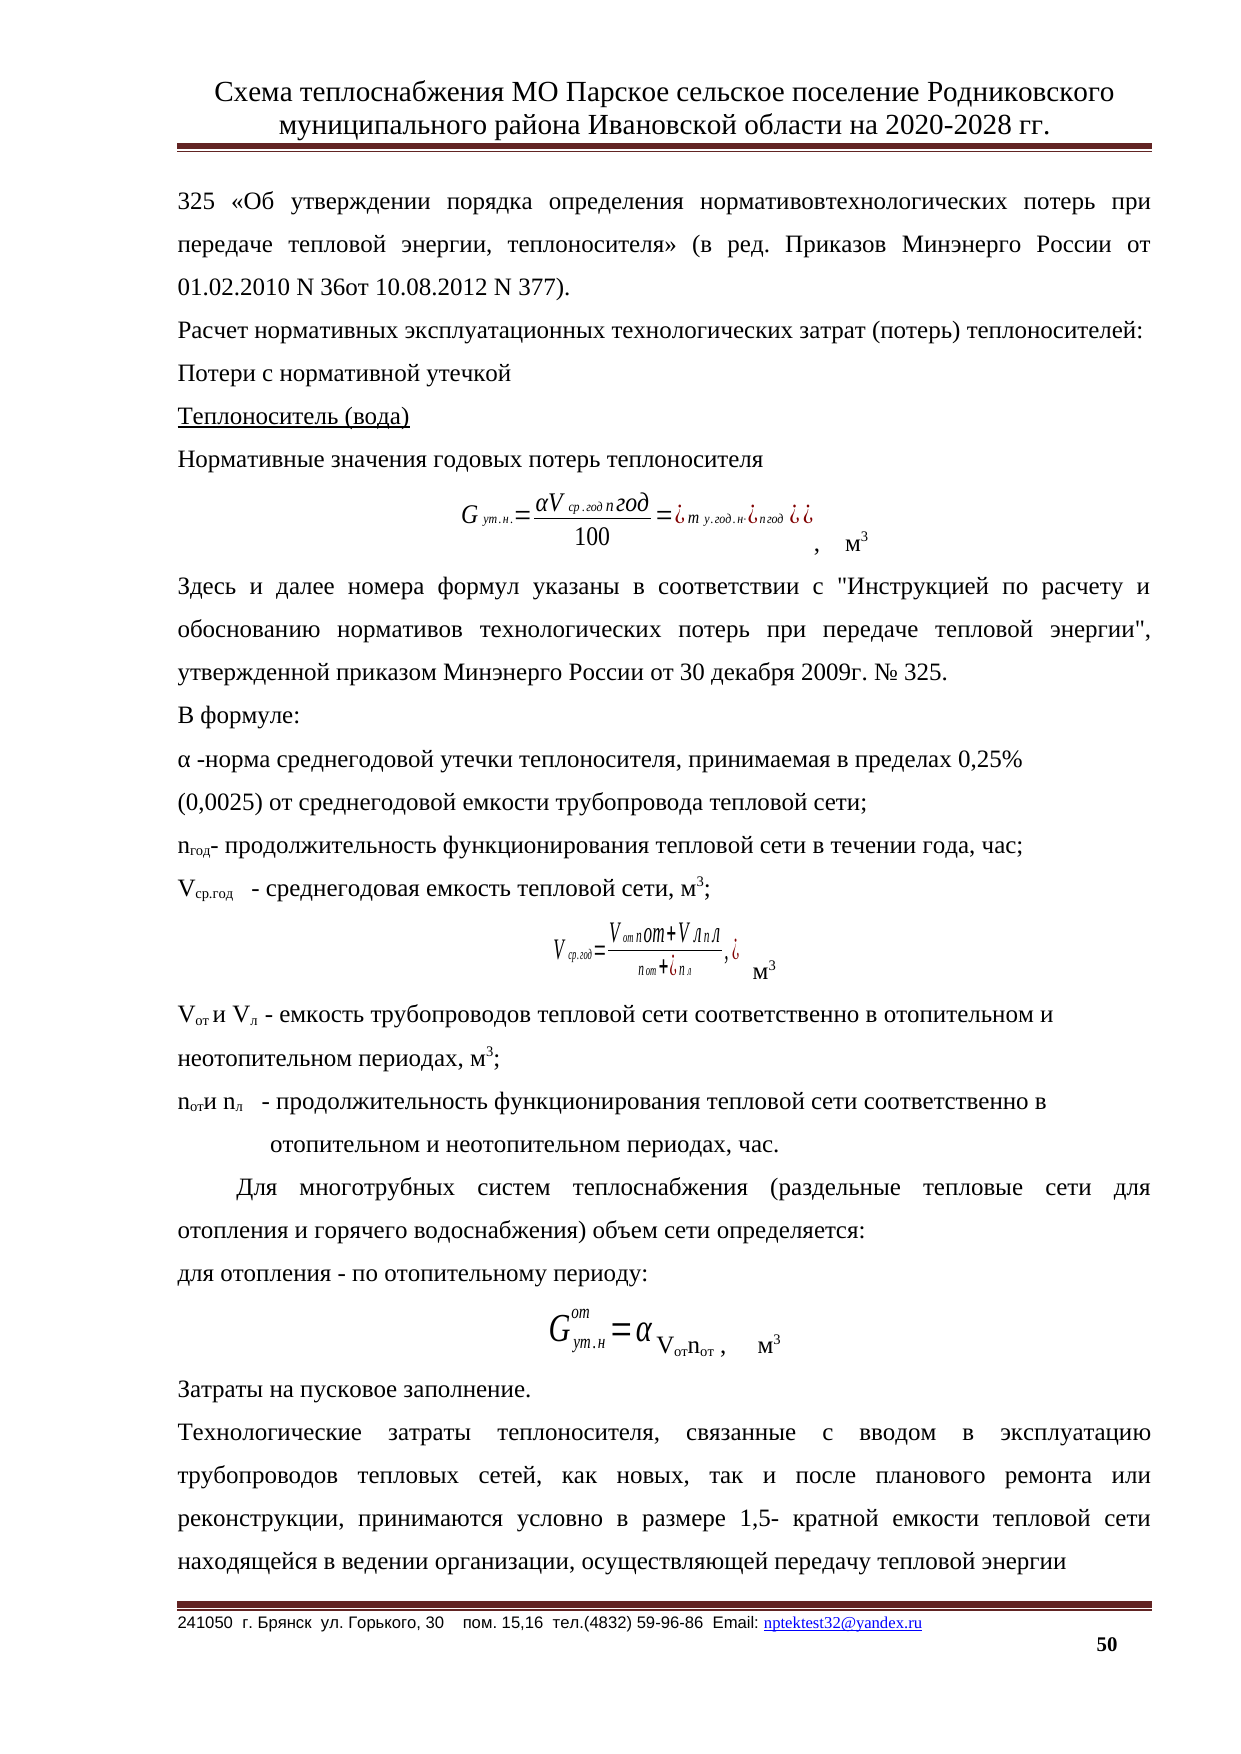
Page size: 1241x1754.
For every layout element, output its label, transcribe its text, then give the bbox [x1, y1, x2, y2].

list Здесь и далее номера формул указаны в соответствии с "Инструкцией по расчету и обоснованию нормативов технологических потерь при передаче тепловой энергии", утвержденной приказом Минэнерго России от 30 декабря 2009г. № 325. [177, 571, 1152, 686]
list (0,0025) от среднегодовой емкости трубопровода тепловой сети; [177, 787, 1152, 816]
list nгод- продолжительность функционирования тепловой сети в течении года, час; [177, 830, 1152, 859]
list Расчет нормативных эксплуатационных технологических затрат (потерь) теплоносителей: [177, 315, 1152, 344]
list α -норма среднегодовой утечки теплоносителя, принимаемая в пределах 0,25% [177, 744, 1152, 772]
list Для многотрубных систем теплоснабжения (раздельные тепловые сети для отопления и горячего водоснабжения) объем сети определяется: [177, 1172, 1152, 1244]
list Потери с нормативной утечкой [177, 358, 1152, 387]
list Технологические затраты теплоносителя, связанные с вводом в эксплуатацию трубопроводов тепловых сетей, как новых, так и после планового ремонта или реконструкции, принимаются условно в размере 1,5- кратной емкости тепловой сети находящейся в ведении организации, осуществляющей передачу тепловой энергии [177, 1417, 1152, 1575]
list для отопления - по отопительному периоду: [177, 1258, 1152, 1287]
list Vср.год - среднегодовая емкость тепловой сети, м3; [177, 873, 1152, 902]
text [177, 186, 1152, 301]
list Теплоноситель (вода) [177, 401, 1152, 430]
list , м3 [177, 488, 1152, 557]
list Нормативные значения годовых потерь теплоносителя [177, 444, 1152, 473]
list м3 [177, 916, 1152, 985]
list nоти nл - продолжительность функционирования тепловой сети соответственно в отопительном и неотопительном периодах, час. [177, 1086, 1152, 1158]
list Затраты на пусковое заполнение. [177, 1374, 1152, 1402]
list Vот и Vл - емкость трубопроводов тепловой сети соответственно в отопительном и неотопительном периодах, м3; [177, 999, 1152, 1071]
list В формуле: [177, 701, 1152, 729]
list Vотnот , м3 [177, 1301, 1152, 1359]
